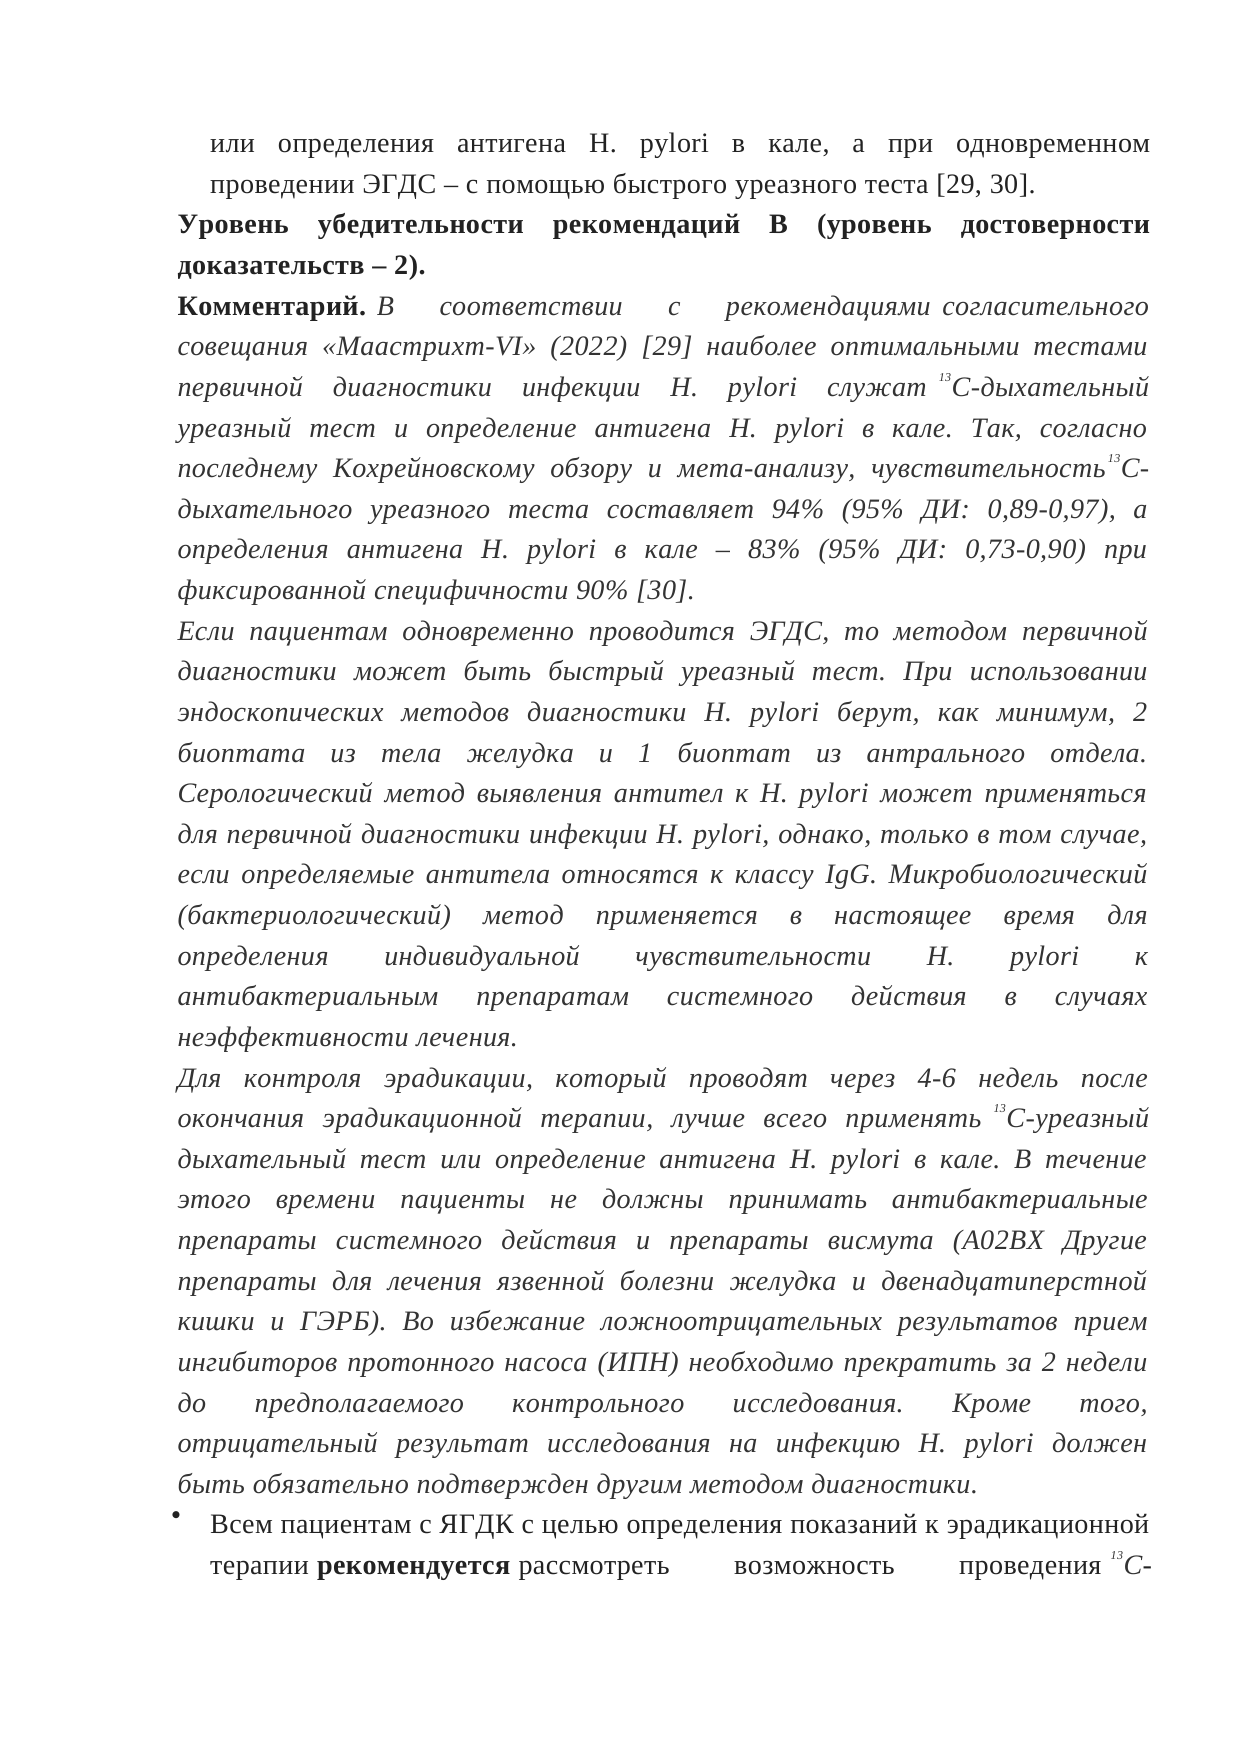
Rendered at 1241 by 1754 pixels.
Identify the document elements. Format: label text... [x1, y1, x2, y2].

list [172, 1499, 1152, 1581]
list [172, 118, 1152, 199]
text Комментарий. В соответствии с рекомендациями согласительного совещания «Маастрихт-VI» (2022) [29] наиболее оптимальными тестами первичной диагностики инфекции H. pylori служат 13С-дыхательный уреазный тест и определение антигена H. pylori в кале. Так, согласно последнему Кохрейновскому обзору и мета-анализу, чувствительность13С-дыхательного уреазного теста составляет 94% (95% ДИ: 0,89-0,97), а определения антигена H. pylori в кале – 83% (95% ДИ: 0,73-0,90) при фиксированной специфичности 90% [30]. [177, 281, 1152, 606]
text Если пациентам одновременно проводится ЭГДС, то методом первичной диагностики может быть быстрый уреазный тест. При использовании эндоскопических методов диагностики Н. pylori берут, как минимум, 2 биоптата из тела желудка и 1 биоптат из антрального отдела. Серологический метод выявления антител к Н. pylori может применяться для первичной диагностики инфекции H. pylori, однако, только в том случае, если определяемые антитела относятся к классу IgG. Микробиологический (бактериологический) метод применяется в настоящее время для определения индивидуальной чувствительности H. pylori к антибактериальным препаратам системного действия в случаях неэффективности лечения. [177, 606, 1152, 1052]
text Уровень убедительности рекомендаций В (уровень достоверности доказательств – 2). [177, 199, 1152, 281]
text Для контроля эрадикации, который проводят через 4-6 недель после окончания эрадикационной терапии, лучше всего применять 13С-уреазный дыхательный тест или определение антигена Н. pylori в кале. В течение этого времени пациенты не должны принимать антибактериальные препараты системного действия и препараты висмута (A02BX Другие препараты для лечения язвенной болезни желудка и двенадцатиперстной кишки и ГЭРБ). Во избежание ложноотрицательных результатов прием ингибиторов протонного насоса (ИПН) необходимо прекратить за 2 недели до предполагаемого контрольного исследования. Кроме того, отрицательный результат исследования на инфекцию Н. pylori должен быть обязательно подтвержден другим методом диагностики. [177, 1052, 1152, 1499]
